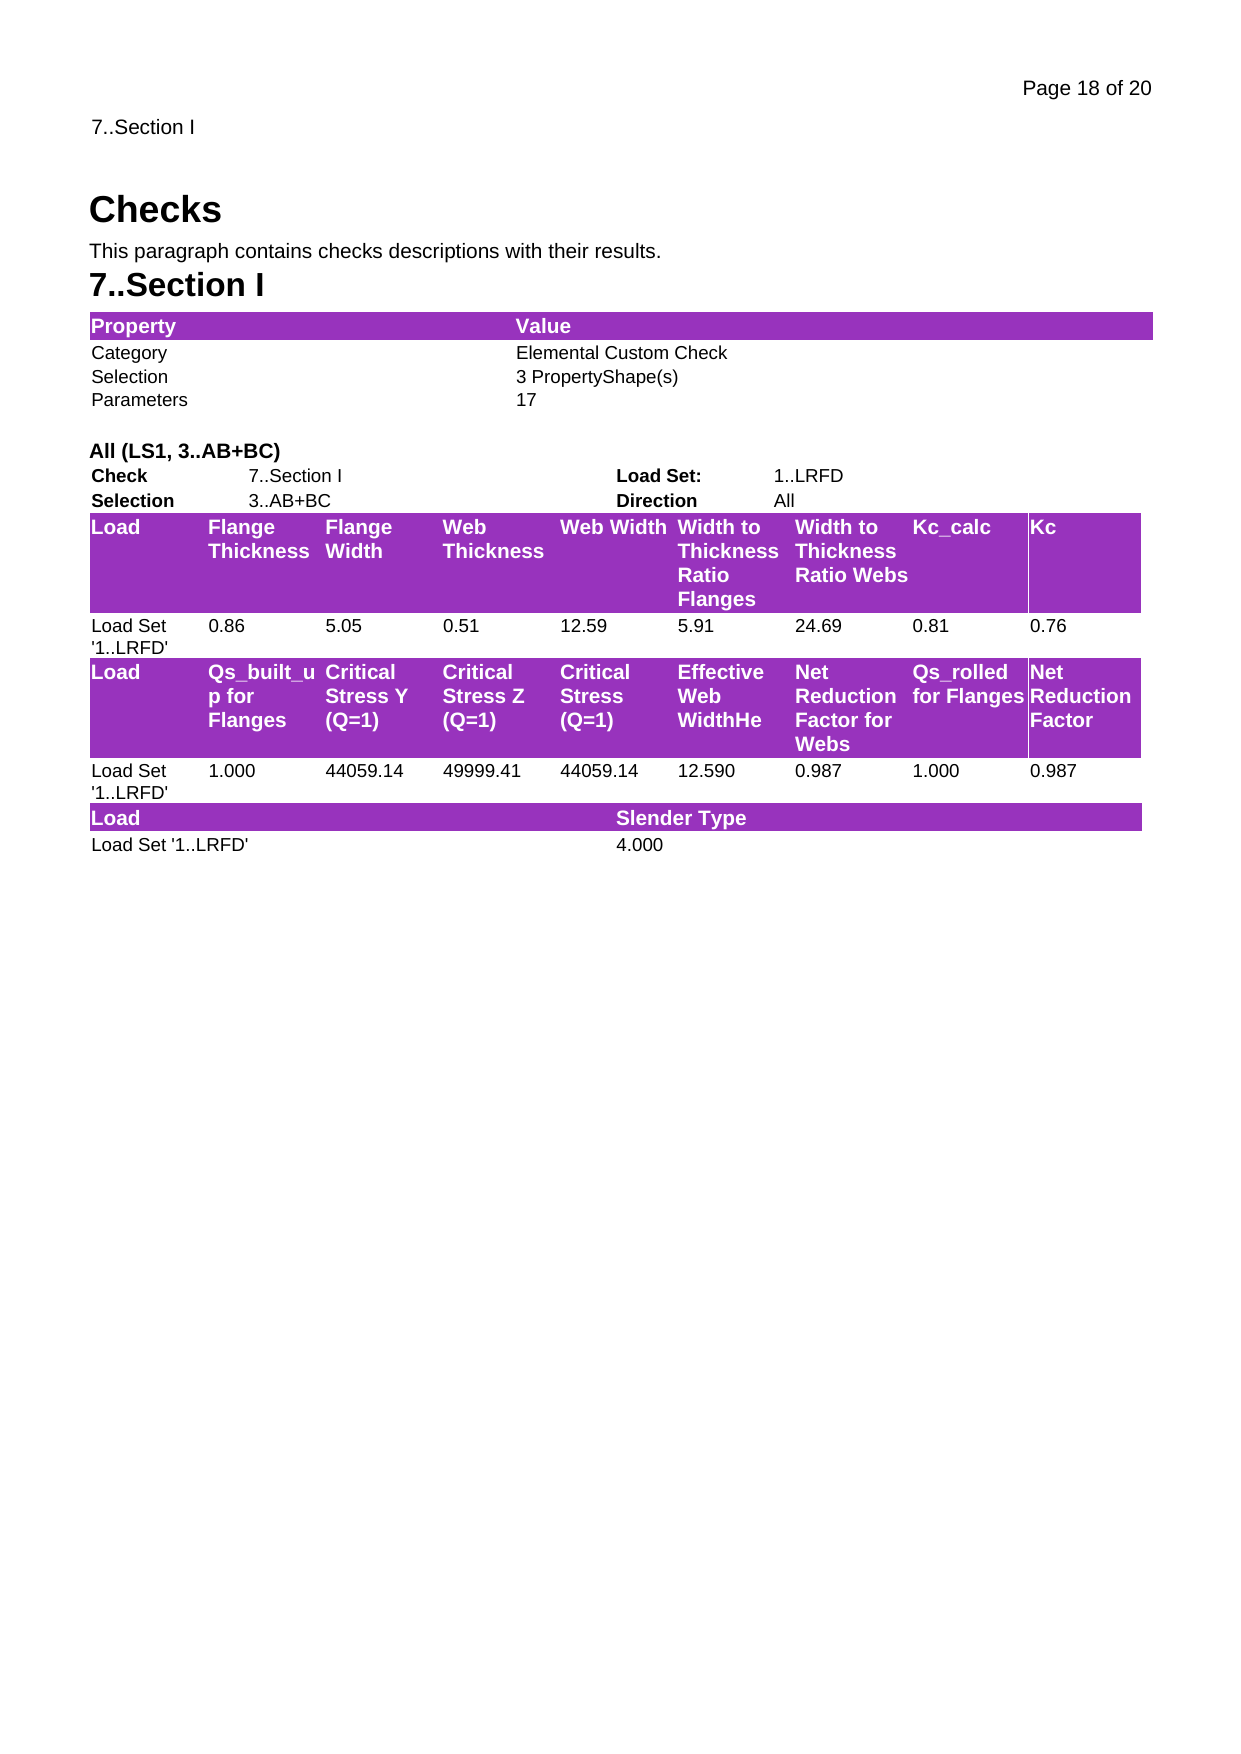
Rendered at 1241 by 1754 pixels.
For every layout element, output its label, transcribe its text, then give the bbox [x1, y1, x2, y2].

table_cell Selection [90, 364, 514, 387]
table_cell Qs_rolled for Flanges [911, 658, 1028, 758]
table_header Load Set: [615, 463, 772, 488]
table_header Value [514, 312, 1153, 340]
table_cell Load [90, 513, 207, 613]
table_cell 24.69 [794, 613, 911, 658]
table_cell Qs_built_up for Flanges [207, 658, 324, 758]
table_cell Critical Stress (Q=1) [559, 658, 676, 758]
table_cell 44059.14 [324, 758, 441, 803]
table_cell Flange Width [324, 513, 441, 613]
table_cell Elemental Custom Check [514, 340, 1153, 363]
table_cell 3 PropertyShape(s) [514, 364, 1153, 387]
table_header 1..LRFD [773, 463, 1140, 488]
table_cell Load Set '1..LRFD' [90, 613, 207, 658]
table_cell 49999.41 [441, 758, 559, 803]
table_cell 12.590 [676, 758, 794, 803]
table_cell Net Reduction Factor [1029, 658, 1141, 758]
text This paragraph contains checks descriptions with their results. [89, 239, 1152, 263]
table_cell 1.000 [911, 758, 1028, 803]
table_header Check [90, 463, 247, 488]
table_cell Slender Type [615, 803, 1142, 831]
table_cell Web Thickness [441, 513, 559, 613]
table_cell Effective Web WidthHe [676, 658, 794, 758]
text All (LS1, 3..AB+BC) [89, 439, 1152, 463]
table_cell 0.86 [207, 613, 324, 658]
table_cell 0.987 [794, 758, 911, 803]
table_cell Kc [1029, 513, 1141, 613]
table_cell 4.000 [615, 831, 1142, 855]
table_cell Width to Thickness Ratio Flanges [676, 513, 794, 613]
table_cell 5.05 [324, 613, 441, 658]
table_cell 3..AB+BC [247, 488, 615, 513]
table_cell 0.51 [441, 613, 559, 658]
table_cell All [773, 488, 1140, 513]
subtitle Checks [88, 187, 1152, 231]
table_cell 0.76 [1029, 613, 1141, 658]
table_cell Kc_calc [911, 513, 1028, 613]
table_cell Load Set '1..LRFD' [90, 831, 615, 855]
table_cell 17 [514, 387, 1153, 411]
subtitle 7..Section I [88, 265, 1152, 303]
table_header 7..Section I [247, 463, 615, 488]
table_cell 1.000 [207, 758, 324, 803]
table_cell Web Width [559, 513, 676, 613]
table_cell 0.987 [1029, 758, 1141, 803]
table_cell Width to Thickness Ratio Webs [794, 513, 911, 613]
table_cell 12.59 [559, 613, 676, 658]
table_cell Load [90, 658, 207, 758]
table_cell 44059.14 [559, 758, 676, 803]
table_cell Parameters [90, 387, 514, 411]
table_cell Critical Stress Z (Q=1) [441, 658, 559, 758]
table_cell Direction [615, 488, 772, 513]
table_cell Category [90, 340, 514, 363]
table_cell Critical Stress Y (Q=1) [324, 658, 441, 758]
table_cell Flange Thickness [207, 513, 324, 613]
table_cell Net Reduction Factor for Webs [794, 658, 911, 758]
table_header Property [90, 312, 514, 340]
table_cell Load [90, 803, 615, 831]
table_cell 5.91 [676, 613, 794, 658]
table_cell Load Set '1..LRFD' [90, 758, 207, 803]
table_cell Selection [90, 488, 247, 513]
table_cell 0.81 [911, 613, 1028, 658]
